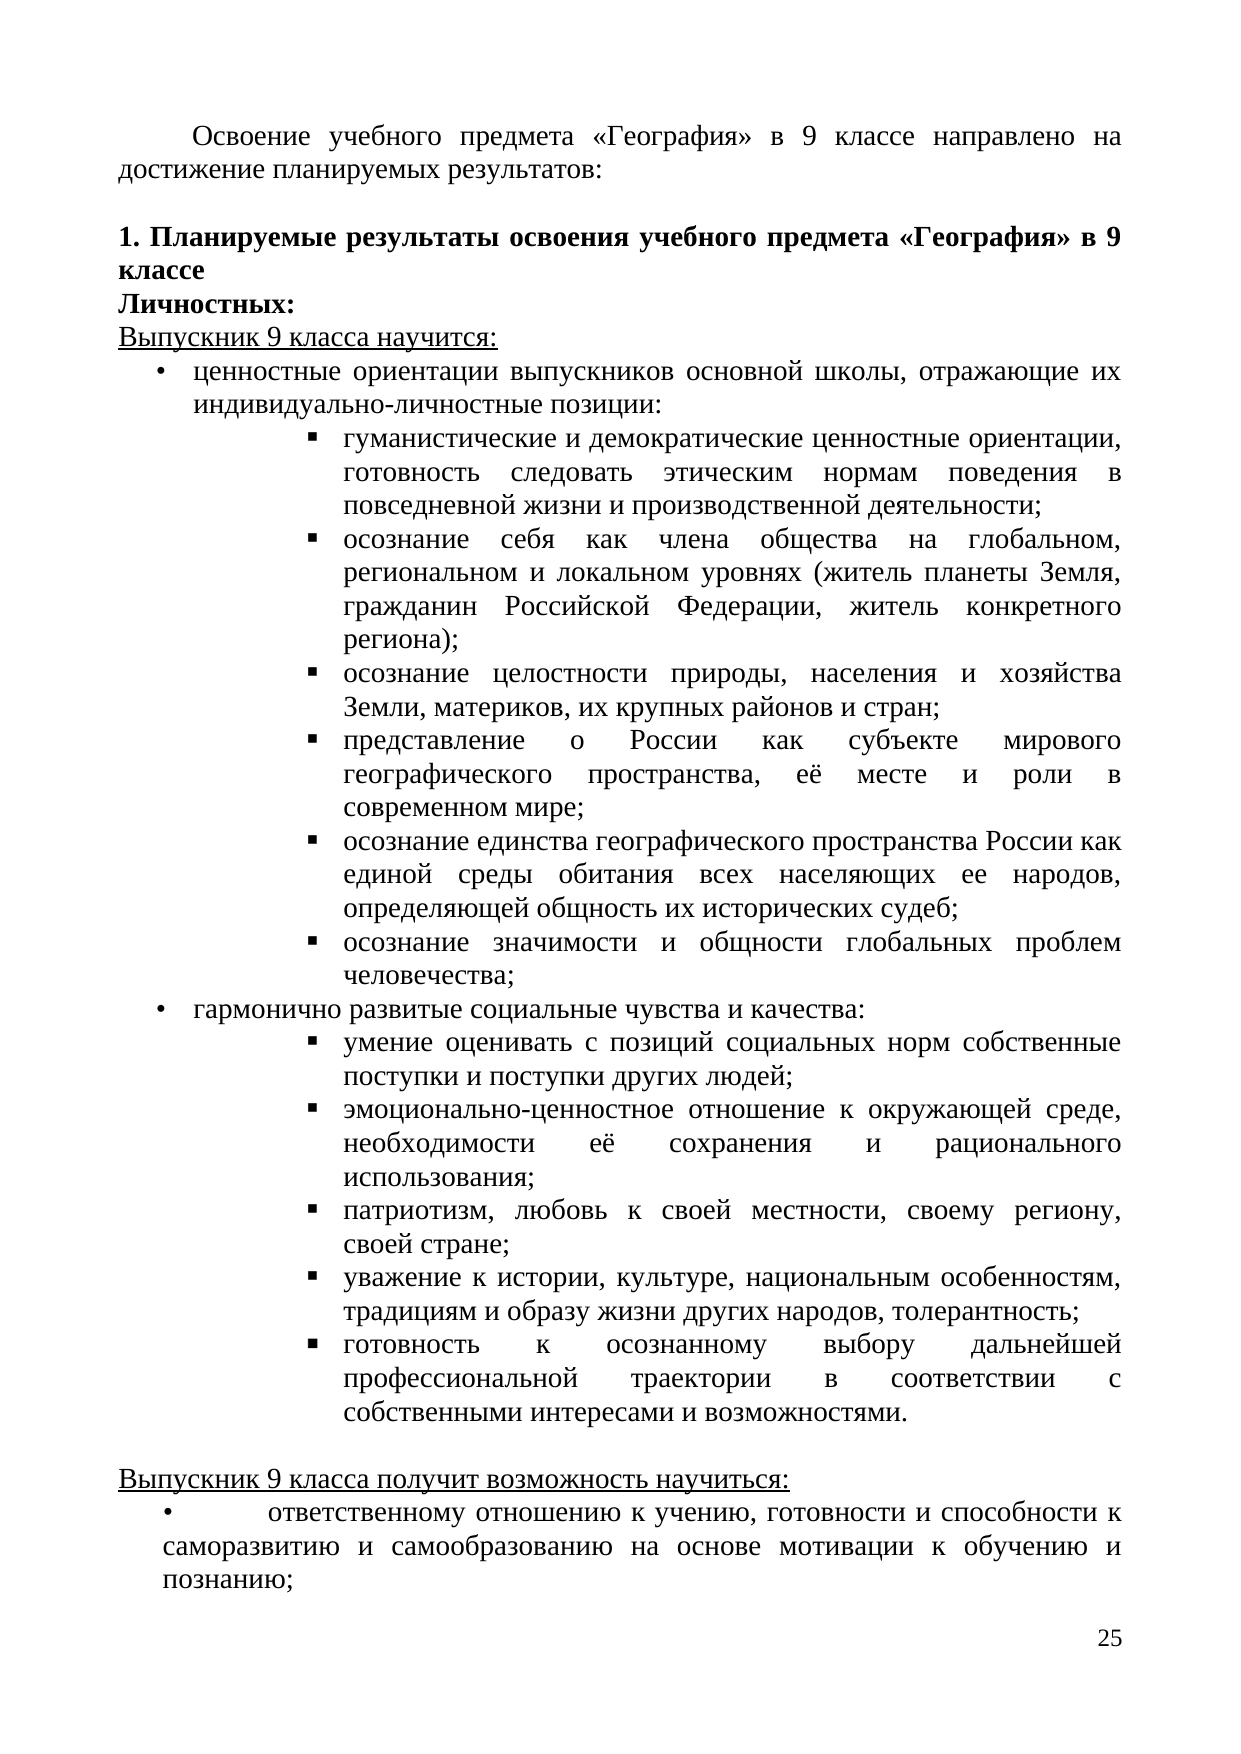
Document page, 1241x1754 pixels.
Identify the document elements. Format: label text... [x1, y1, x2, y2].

text 1. Планируемые результаты освоения учебного предмета «География» в 9 классе [118, 219, 1122, 286]
list осознание единства географического пространства России как единой среды обитания всех населяющих ее народов, определяющей общность их исторических судеб; [306, 823, 1122, 924]
list гуманистические и демократические ценностные ориентации, готовность следовать этическим нормам поведения в повседневной жизни и производственной деятельности; [306, 420, 1122, 521]
text Личностных: [118, 286, 1122, 319]
list умение оценивать с позиций социальных норм собственные поступки и поступки других людей; [306, 1024, 1122, 1092]
text Выпускник 9 класса получит возможность научиться: [118, 1461, 1122, 1494]
list патриотизм, любовь к своей местности, своему региону, своей стране; [306, 1192, 1122, 1259]
text Выпускник 9 класса научится: [118, 319, 1122, 353]
list ответственному отношению к учению, готовности и способности к саморазвитию и самообразованию на основе мотивации к обучению и познанию; [162, 1494, 1122, 1595]
list уважение к истории, культуре, национальным особенностям, традициям и образу жизни других народов, толерантность; [306, 1259, 1122, 1327]
list гармонично развитые социальные чувства и качества: [156, 991, 1122, 1024]
list готовность к осознанному выбору дальнейшей профессиональной траектории в соответствии с собственными интересами и возможностями. [306, 1327, 1122, 1427]
list осознание целостности природы, населения и хозяйства Земли, материков, их крупных районов и стран; [306, 655, 1122, 722]
list осознание значимости и общности глобальных проблем человечества; [306, 924, 1122, 991]
list эмоционально-ценностное отношение к окружающей среде, необходимости её сохранения и рационального использования; [306, 1092, 1122, 1192]
list представление о России как субъекте мирового географического пространства, её месте и роли в современном мире; [306, 722, 1122, 823]
list осознание себя как члена общества на глобальном, региональном и локальном уровнях (житель планеты Земля, гражданин Российской Федерации, житель конкретного региона); [306, 521, 1122, 655]
text Освоение учебного предмета «География» в 9 классе направлено на достижение планируемых результатов: [118, 118, 1122, 185]
list ценностные ориентации выпускников основной школы, отражающие их индивидуально-личностные позиции: [156, 353, 1122, 420]
